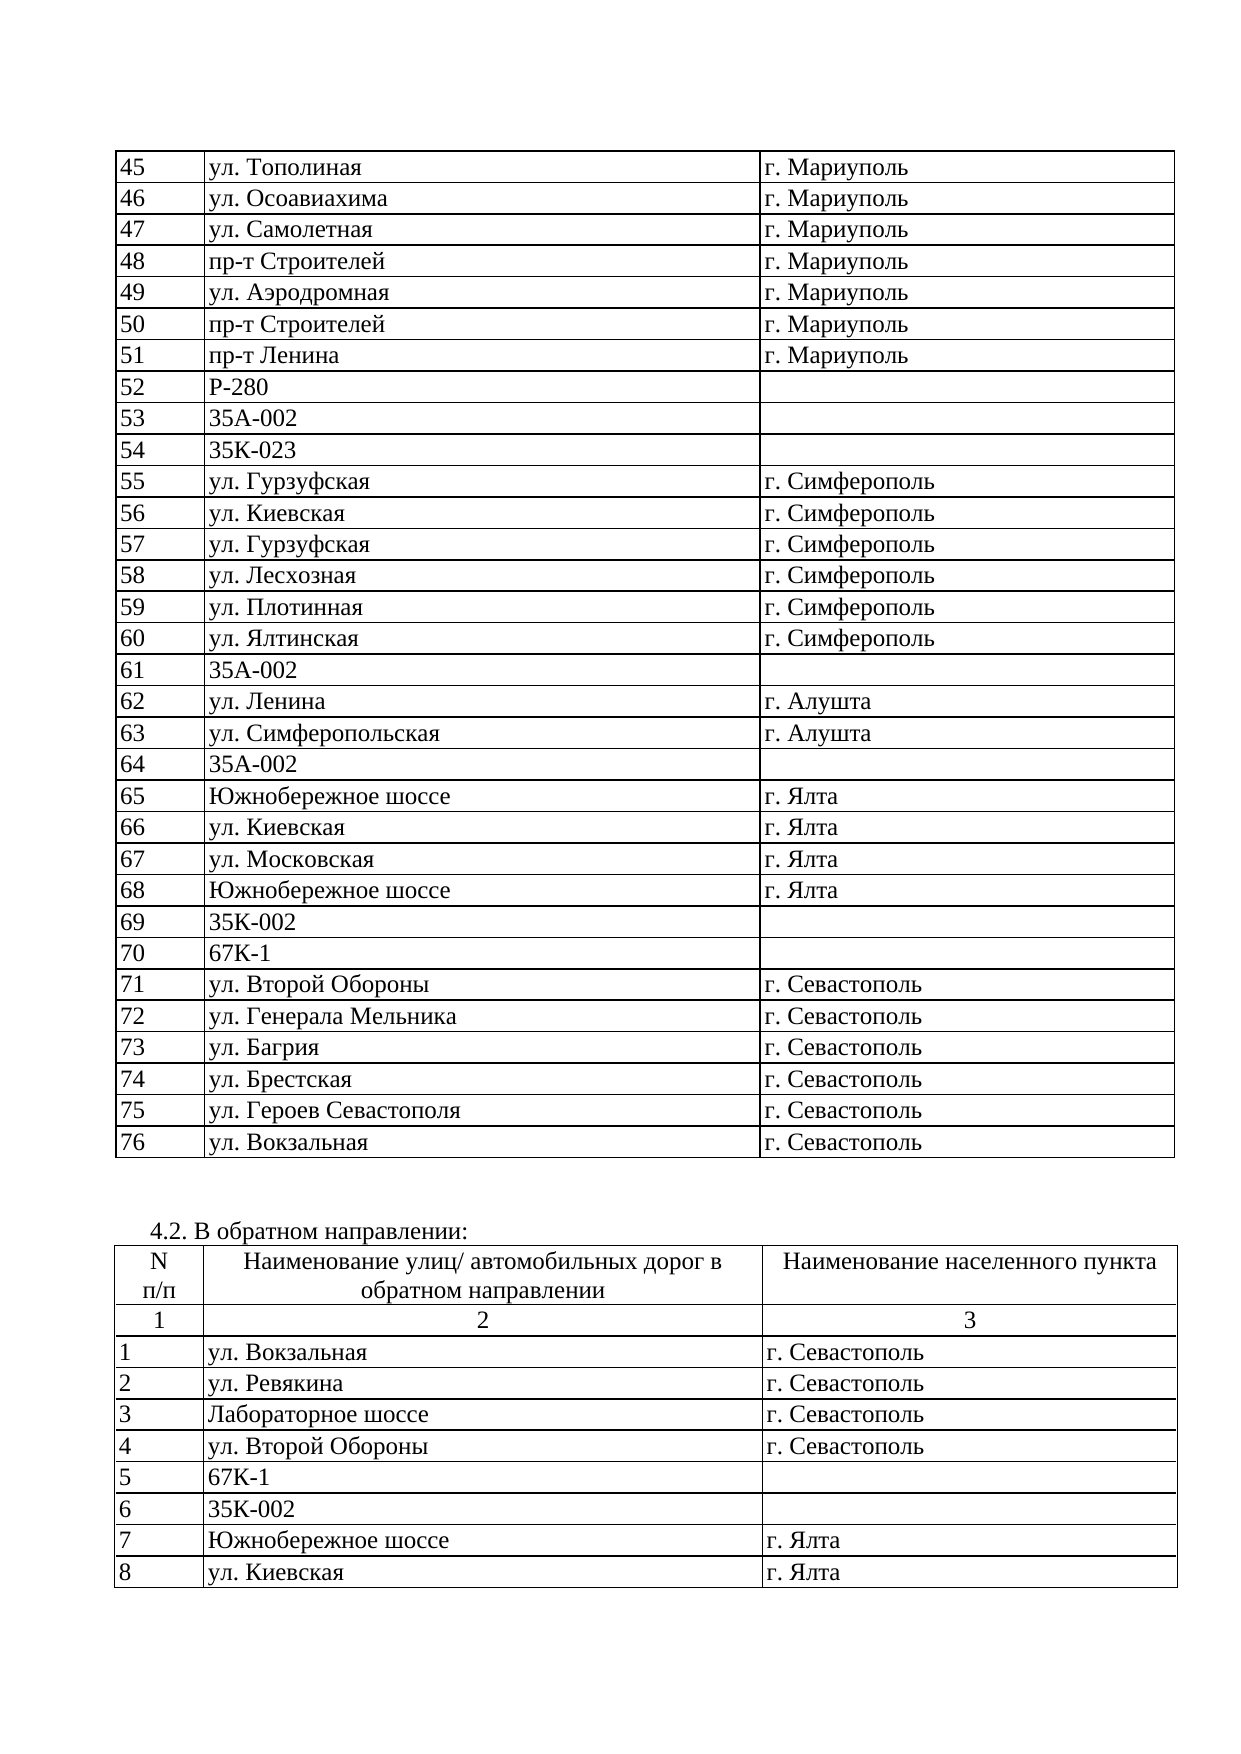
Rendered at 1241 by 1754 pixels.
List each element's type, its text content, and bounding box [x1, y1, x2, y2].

table_cell г. Мариуполь [761, 277, 1174, 307]
table_cell 51 [117, 340, 204, 370]
table_cell г. Симферополь [761, 561, 1174, 590]
table_cell [761, 907, 1174, 936]
table_cell 58 [117, 561, 204, 590]
table_cell 2 [115, 1368, 203, 1398]
table_cell 35К-002 [205, 907, 759, 936]
table_cell 35К-002 [204, 1494, 762, 1524]
table_cell ул. Киевская [205, 812, 759, 842]
table_cell [761, 655, 1174, 685]
table_cell г. Мариуполь [761, 183, 1174, 213]
table_cell 60 [117, 623, 204, 653]
table_cell ул. Тополиная [205, 152, 759, 181]
table_cell 74 [117, 1064, 204, 1094]
table_cell г. Ялта [761, 844, 1174, 873]
table_cell 66 [117, 812, 204, 842]
table_cell г. Мариуполь [761, 309, 1174, 339]
table_cell Южнобережное шоссе [205, 781, 759, 811]
table_header Наименование населенного пункта [763, 1246, 1177, 1303]
table_cell 61 [117, 655, 204, 685]
table_cell 70 [117, 938, 204, 968]
table_cell 35А-002 [205, 655, 759, 685]
table_cell 65 [117, 781, 204, 811]
table_cell ул. Брестская [205, 1064, 759, 1094]
table_cell г. Мариуполь [761, 340, 1174, 370]
table_cell Южнобережное шоссе [204, 1525, 762, 1555]
table_cell г. Севастополь [761, 1032, 1174, 1062]
table_header N п/п [115, 1246, 203, 1303]
table_cell 3 [115, 1399, 203, 1429]
table_cell 35А-002 [205, 749, 759, 779]
table_cell 45 [117, 152, 204, 181]
table_cell г. Мариуполь [761, 152, 1174, 181]
table_cell ул. Ялтинская [205, 623, 759, 653]
table_cell г. Ялта [763, 1524, 1177, 1555]
table_cell ул. Генерала Мельника [205, 1001, 759, 1031]
table_cell [761, 749, 1174, 779]
table_cell ул. Вокзальная [205, 1127, 759, 1157]
table_cell ул. Плотинная [205, 592, 759, 622]
table_cell 63 [117, 718, 204, 748]
table_cell г. Мариуполь [761, 215, 1174, 244]
table_cell ул. Самолетная [205, 215, 759, 244]
table_cell ул. Вокзальная [204, 1337, 762, 1366]
table_cell г. Ялта [761, 875, 1174, 905]
table_cell ул. Московская [205, 844, 759, 873]
table_cell 55 [117, 466, 204, 496]
table_cell 73 [117, 1032, 204, 1062]
table_cell 67К-1 [204, 1462, 762, 1492]
table_cell г. Севастополь [761, 970, 1174, 999]
table_cell 56 [117, 498, 204, 527]
table_cell ул. Ленина [205, 686, 759, 716]
table_cell ул. Лесхозная [205, 561, 759, 590]
table_cell ул. Ревякина [204, 1368, 762, 1398]
table_cell 72 [117, 1001, 204, 1031]
table_cell [763, 1492, 1177, 1524]
table_cell 7 [115, 1525, 203, 1555]
table_cell пр-т Строителей [205, 246, 759, 276]
table_cell [761, 403, 1174, 433]
table_cell ул. Героев Севастополя [205, 1095, 759, 1125]
table_cell 3 [763, 1304, 1177, 1335]
table_cell 1 [115, 1305, 203, 1335]
table_cell 68 [117, 875, 204, 905]
table_cell 64 [117, 749, 204, 779]
table_cell [761, 372, 1174, 402]
table_cell ул. Аэродромная [205, 277, 759, 307]
table_cell [761, 435, 1174, 464]
table_cell [761, 938, 1174, 968]
table_cell г. Мариуполь [761, 246, 1174, 276]
table_cell ул. Киевская [204, 1557, 762, 1587]
table_cell 71 [117, 970, 204, 999]
table_cell г. Симферополь [761, 466, 1174, 496]
table_cell г. Севастополь [761, 1001, 1174, 1031]
table_cell Лабораторное шоссе [204, 1400, 762, 1429]
table_cell 8 [115, 1556, 203, 1587]
table_cell ул. Багрия [205, 1032, 759, 1062]
table_cell г. Симферополь [761, 592, 1174, 622]
table_cell 49 [117, 277, 204, 307]
table_cell 5 [115, 1462, 203, 1492]
table_cell г. Севастополь [763, 1429, 1177, 1461]
table_cell ул. Гурзуфская [205, 529, 759, 559]
table_cell 50 [117, 309, 204, 339]
table_cell 59 [117, 592, 204, 622]
table_cell Р-280 [205, 372, 759, 402]
table_cell г. Севастополь [763, 1398, 1177, 1429]
table_cell ул. Второй Обороны [204, 1431, 762, 1461]
table_cell ул. Второй Обороны [205, 970, 759, 999]
table_cell г. Симферополь [761, 498, 1174, 527]
table_cell г. Симферополь [761, 529, 1174, 559]
table_cell 52 [117, 372, 204, 402]
table_header Наименование улиц/ автомобильных дорог в обратном направлении [204, 1246, 762, 1303]
table_cell г. Ялта [761, 812, 1174, 842]
table_cell ул. Осоавиахима [205, 183, 759, 213]
table_cell 54 [117, 435, 204, 464]
table_cell г. Ялта [763, 1555, 1177, 1587]
table_cell 67К-1 [205, 938, 759, 968]
table_cell пр-т Строителей [205, 309, 759, 339]
table_cell 47 [117, 215, 204, 244]
table_cell г. Севастополь [761, 1095, 1174, 1125]
table_cell г. Алушта [761, 718, 1174, 748]
table_cell 35К-023 [205, 435, 759, 464]
table_cell ул. Гурзуфская [205, 466, 759, 496]
table_cell [763, 1461, 1177, 1492]
table_cell 46 [117, 183, 204, 213]
table_cell г. Севастополь [763, 1335, 1177, 1366]
table_cell 4 [115, 1430, 203, 1461]
table_cell 67 [117, 844, 204, 873]
table_cell 48 [117, 246, 204, 276]
table_cell г. Севастополь [763, 1366, 1177, 1398]
table_cell г. Алушта [761, 686, 1174, 716]
table_cell г. Севастополь [761, 1127, 1174, 1157]
table_cell 69 [117, 907, 204, 936]
table_cell 35А-002 [205, 403, 759, 433]
table_cell ул. Симферопольская [205, 718, 759, 748]
table_cell 57 [117, 529, 204, 559]
table_cell ул. Киевская [205, 498, 759, 527]
table_cell г. Ялта [761, 781, 1174, 811]
table_cell г. Симферополь [761, 623, 1174, 653]
table_cell пр-т Ленина [205, 340, 759, 370]
text 4.2. В обратном направлении: [150, 1216, 1090, 1244]
table_cell 2 [204, 1305, 762, 1335]
table_cell 75 [117, 1095, 204, 1125]
table_cell 1 [115, 1336, 203, 1366]
table_cell 53 [117, 403, 204, 433]
table_cell 62 [117, 686, 204, 716]
table_cell 6 [115, 1493, 203, 1524]
table_cell г. Севастополь [761, 1064, 1174, 1094]
table_cell Южнобережное шоссе [205, 875, 759, 905]
table_cell 76 [117, 1127, 204, 1157]
